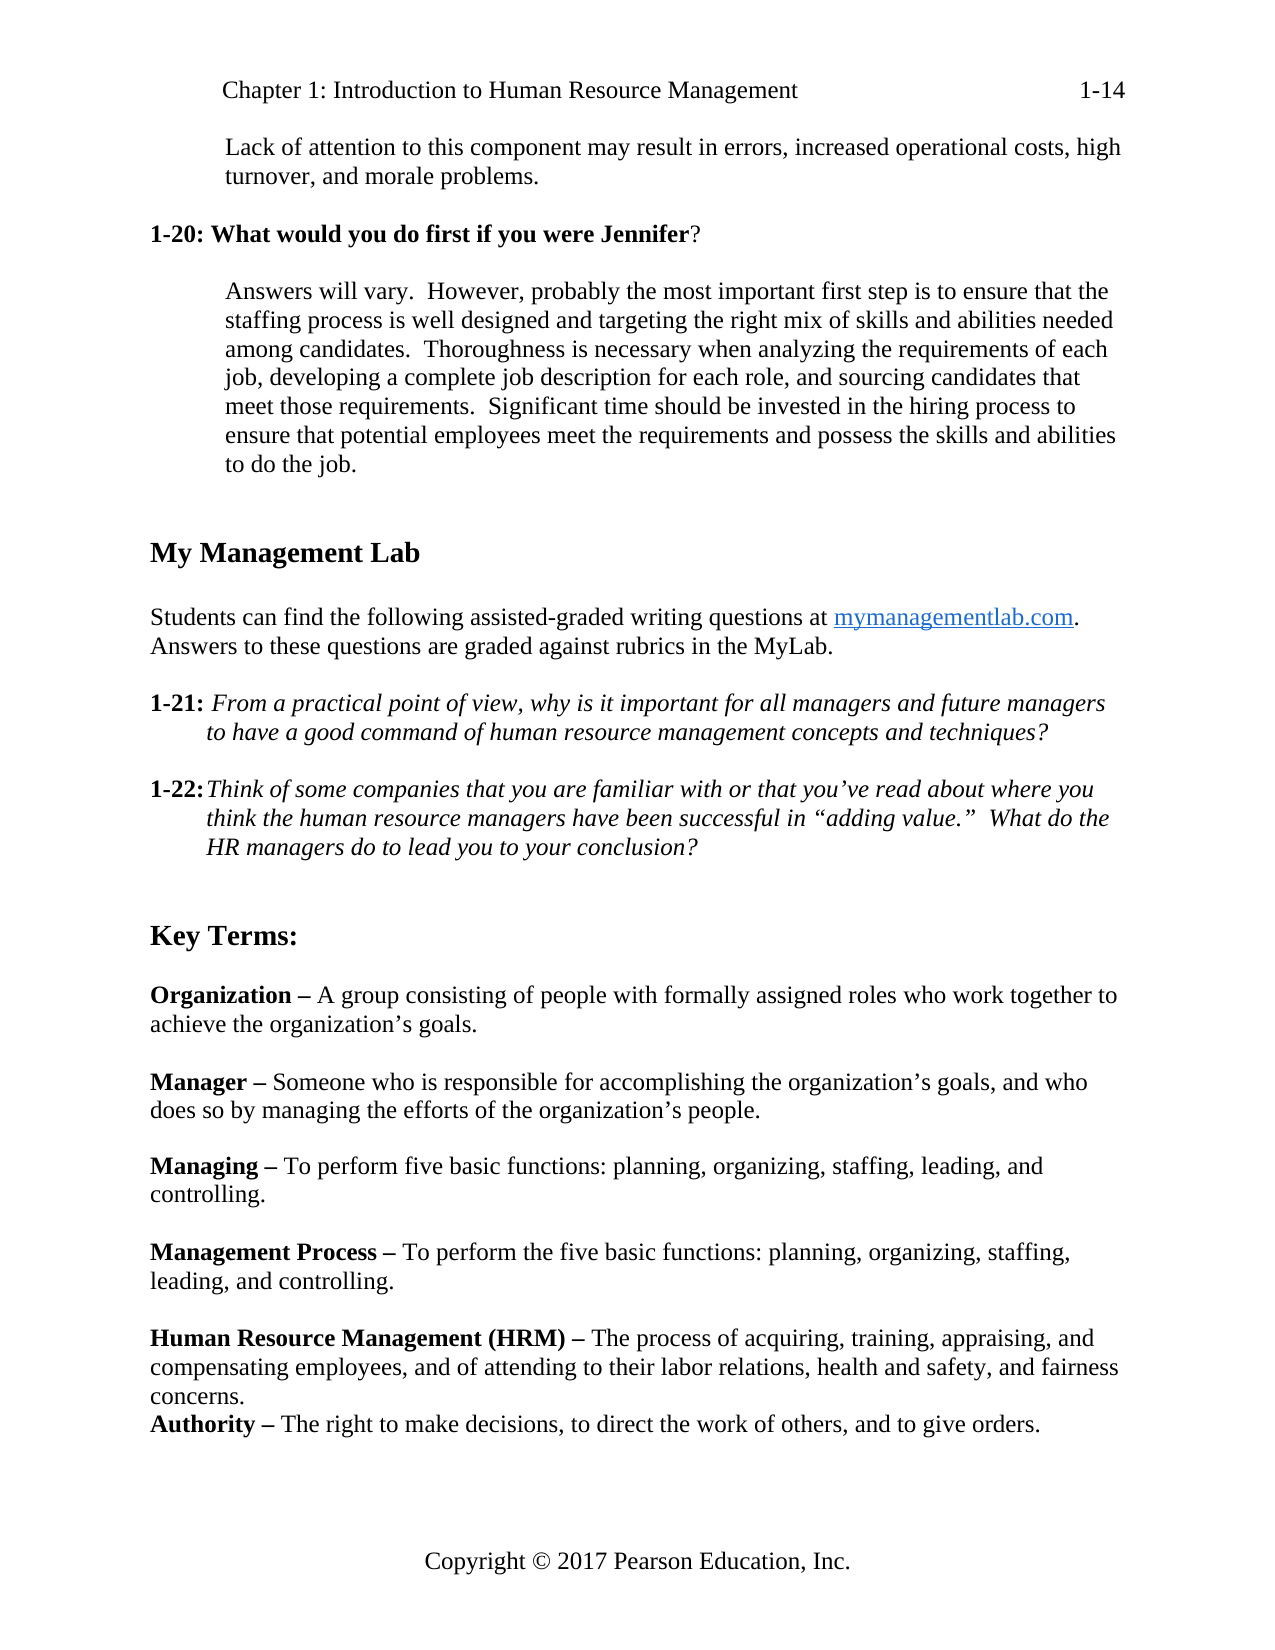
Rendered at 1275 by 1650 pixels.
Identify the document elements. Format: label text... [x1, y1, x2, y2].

text 1-21: From a practical point of view, why is it important for all managers and future managers to have a good command of human resource management concepts and techniques? [150, 688, 1125, 746]
text 1-20: What would you do first if you were Jennifer? [150, 219, 1125, 247]
text Management Process – To perform the five basic functions: planning, organizing, staffing, leading, and controlling. [150, 1237, 1125, 1294]
text My Management Lab [150, 535, 1125, 568]
text Organization – A group consisting of people with formally assigned roles who work together to achieve the organization’s goals. [150, 981, 1125, 1038]
text 1-22: Think of some companies that you are familiar with or that you’ve read about where you think the human resource managers have been successful in “adding value.” What do the HR managers do to lead you to your conclusion? [150, 774, 1125, 861]
text Managing – To perform five basic functions: planning, organizing, staffing, leading, and controlling. [150, 1151, 1125, 1208]
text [187, 132, 1125, 190]
text Key Terms: [150, 918, 1125, 952]
text Answers will vary. However, probably the most important first step is to ensure that the staffing process is well designed and targeting the right mix of skills and abilities needed among candidates. Thoroughness is necessary when analyzing the requirements of each job, developing a complete job description for each role, and sourcing candidates that meet those requirements. Significant time should be invested in the hiring process to ensure that potential employees meet the requirements and possess the skills and abilities to do the job. [225, 276, 1125, 477]
text Manager – Someone who is responsible for accomplishing the organization’s goals, and who does so by managing the efforts of the organization’s people. [150, 1067, 1125, 1124]
text Authority – The right to make decisions, to direct the work of others, and to give orders. [150, 1409, 1125, 1438]
text Students can find the following assisted-graded writing questions at mymanagementlab.com. Answers to these questions are graded against rubrics in the MyLab. [150, 602, 1125, 659]
text Human Resource Management (HRM) – The process of acquiring, training, appraising, and compensating employees, and of attending to their labor relations, health and safety, and fairness concerns. [150, 1323, 1125, 1409]
